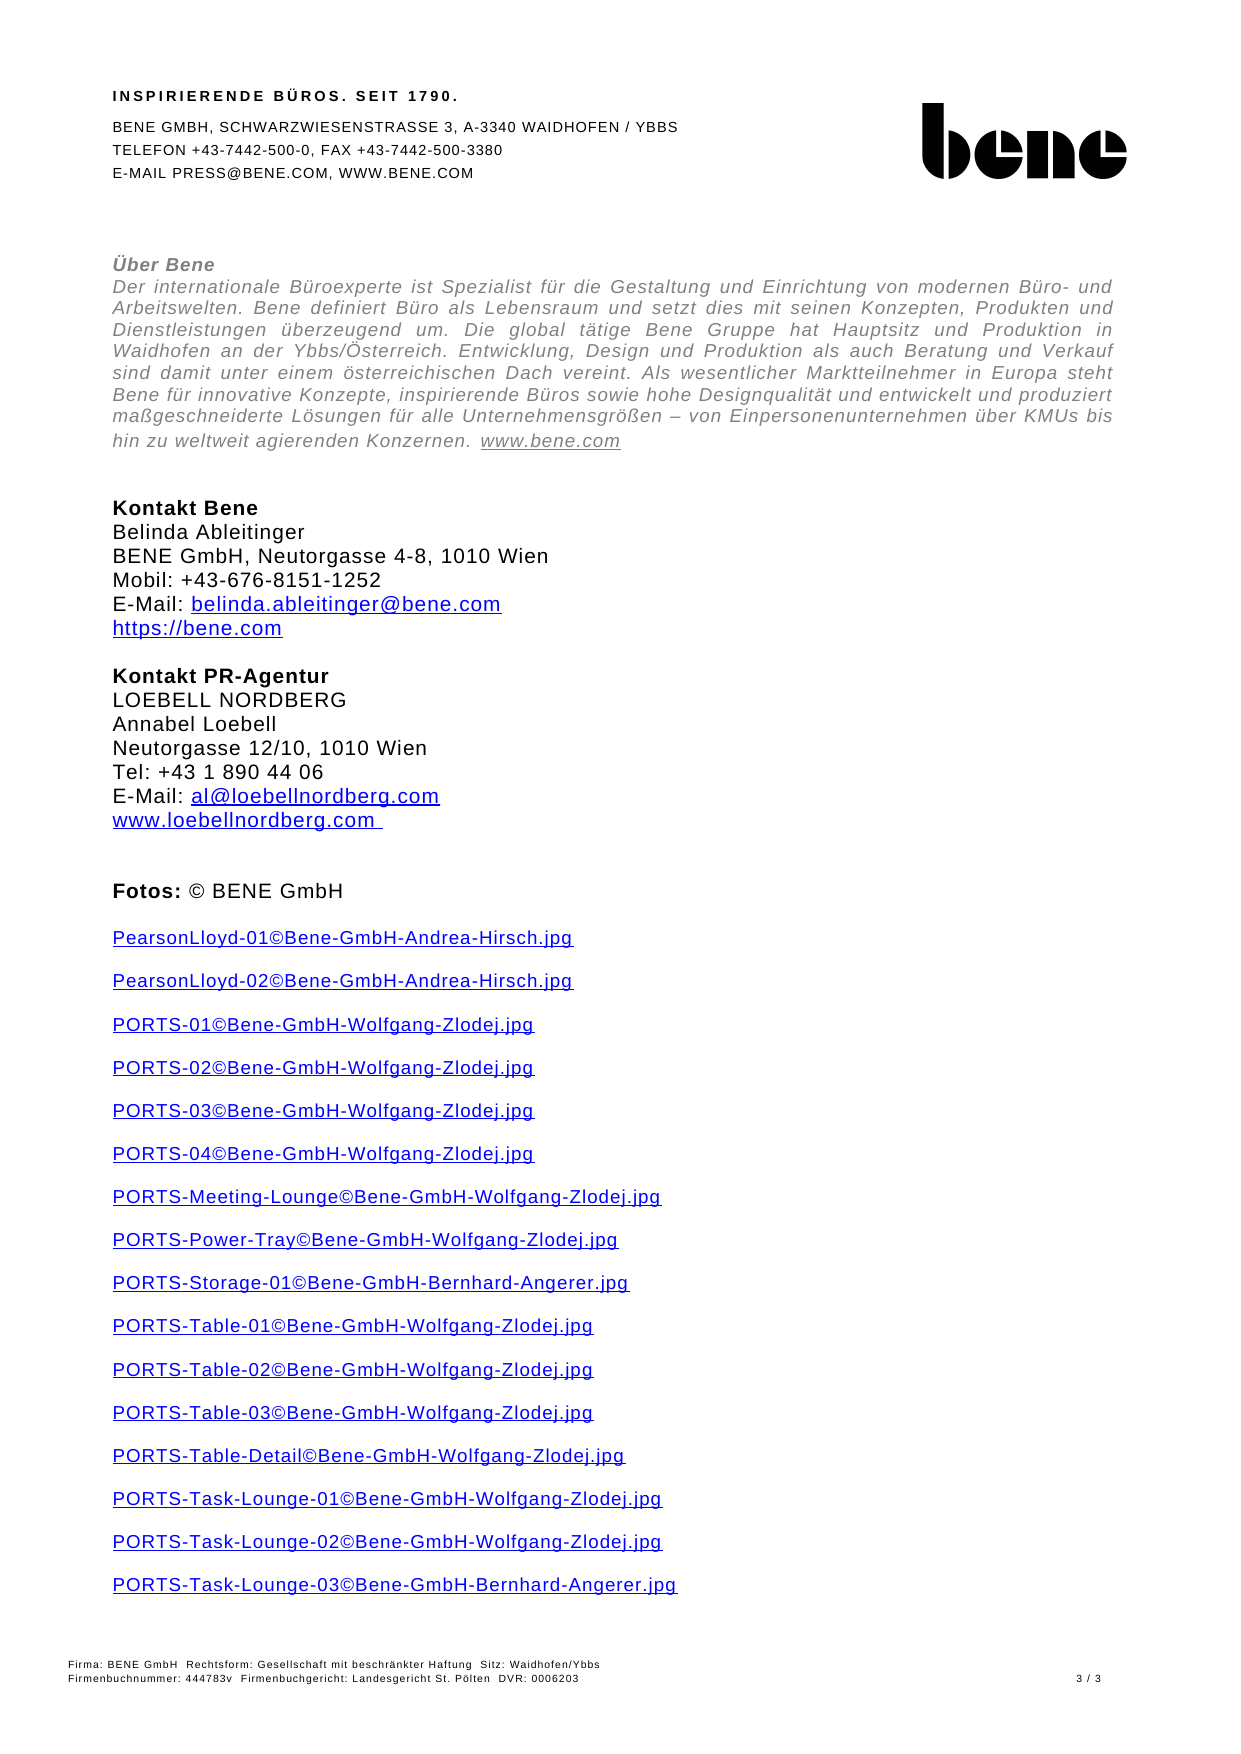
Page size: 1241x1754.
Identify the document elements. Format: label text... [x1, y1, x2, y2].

text PORTS-04©Bene-GmbH-Wolfgang-Zlodej.jpg [112, 1143, 1009, 1164]
text Der internationale Büroexperte ist Spezialist für die Gestaltung und Einrichtung von modernen Büro- und Arbeitswelten. Bene definiert Büro als Lebensraum und setzt dies mit seinen Konzepten, Produkten und Dienstleistungen überzeugend um. Die global tätige Bene Gruppe hat Hauptsitz und Produktion in Waidhofen an der Ybbs/Österreich. Entwicklung, Design und Produktion als auch Beratung und Verkauf sind damit unter einem österreichischen Dach vereint. Als wesentlicher Marktteilnehmer in Europa steht Bene für innovative Konzepte, inspirierende Büros sowie hohe Designqualität und entwickelt und produziert maßgeschneiderte Lösungen für alle Unternehmensgrößen – von Einpersonenunternehmen über KMUs bis hin zu weltweit agierenden Konzernen. www.bene.com [112, 276, 1116, 453]
picture [922, 103, 1127, 179]
text Kontakt PR-Agentur LOEBELL NORDBERG Annabel Loebell Neutorgasse 12/10, 1010 Wien Tel: +43 1 890 44 06 E-Mail: al@loebellnordberg.com www.loebellnordberg.com [112, 664, 1116, 831]
text PORTS-Meeting-Lounge©Bene-GmbH-Wolfgang-Zlodej.jpg [112, 1186, 1009, 1207]
text PORTS-01©Bene-GmbH-Wolfgang-Zlodej.jpg [112, 1013, 1009, 1035]
text PORTS-Task-Lounge-02©Bene-GmbH-Wolfgang-Zlodej.jpg [112, 1531, 1009, 1552]
text PORTS-Storage-01©Bene-GmbH-Bernhard-Angerer.jpg [112, 1272, 1009, 1294]
text PORTS-03©Bene-GmbH-Wolfgang-Zlodej.jpg [112, 1100, 1009, 1121]
text Belinda Ableitinger BENE GmbH, Neutorgasse 4-8, 1010 Wien Mobil: +43-676-8151-1252 E-Mail: belinda.ableitinger@bene.com https://bene.com [112, 520, 1116, 640]
text PearsonLloyd-02©Bene-GmbH-Andrea-Hirsch.jpg [112, 970, 1009, 992]
text PORTS-Table-03©Bene-GmbH-Wolfgang-Zlodej.jpg [112, 1402, 1009, 1423]
text PearsonLloyd-01©Bene-GmbH-Andrea-Hirsch.jpg [112, 927, 1009, 949]
text PORTS-Table-01©Bene-GmbH-Wolfgang-Zlodej.jpg [112, 1315, 1009, 1337]
text PORTS-Power-Tray©Bene-GmbH-Wolfgang-Zlodej.jpg [112, 1229, 1009, 1251]
text PORTS-02©Bene-GmbH-Wolfgang-Zlodej.jpg [112, 1057, 1009, 1078]
text PORTS-Table-Detail©Bene-GmbH-Wolfgang-Zlodej.jpg [112, 1445, 1009, 1466]
text Kontakt Bene [112, 496, 1116, 520]
text PORTS-Task-Lounge-01©Bene-GmbH-Wolfgang-Zlodej.jpg [112, 1488, 1009, 1509]
text PORTS-Table-02©Bene-GmbH-Wolfgang-Zlodej.jpg [112, 1358, 1009, 1380]
text Fotos: © BENE GmbH [112, 879, 1009, 903]
text PORTS-Task-Lounge-03©Bene-GmbH-Bernhard-Angerer.jpg [112, 1574, 1009, 1596]
text Über Bene [112, 254, 1116, 276]
